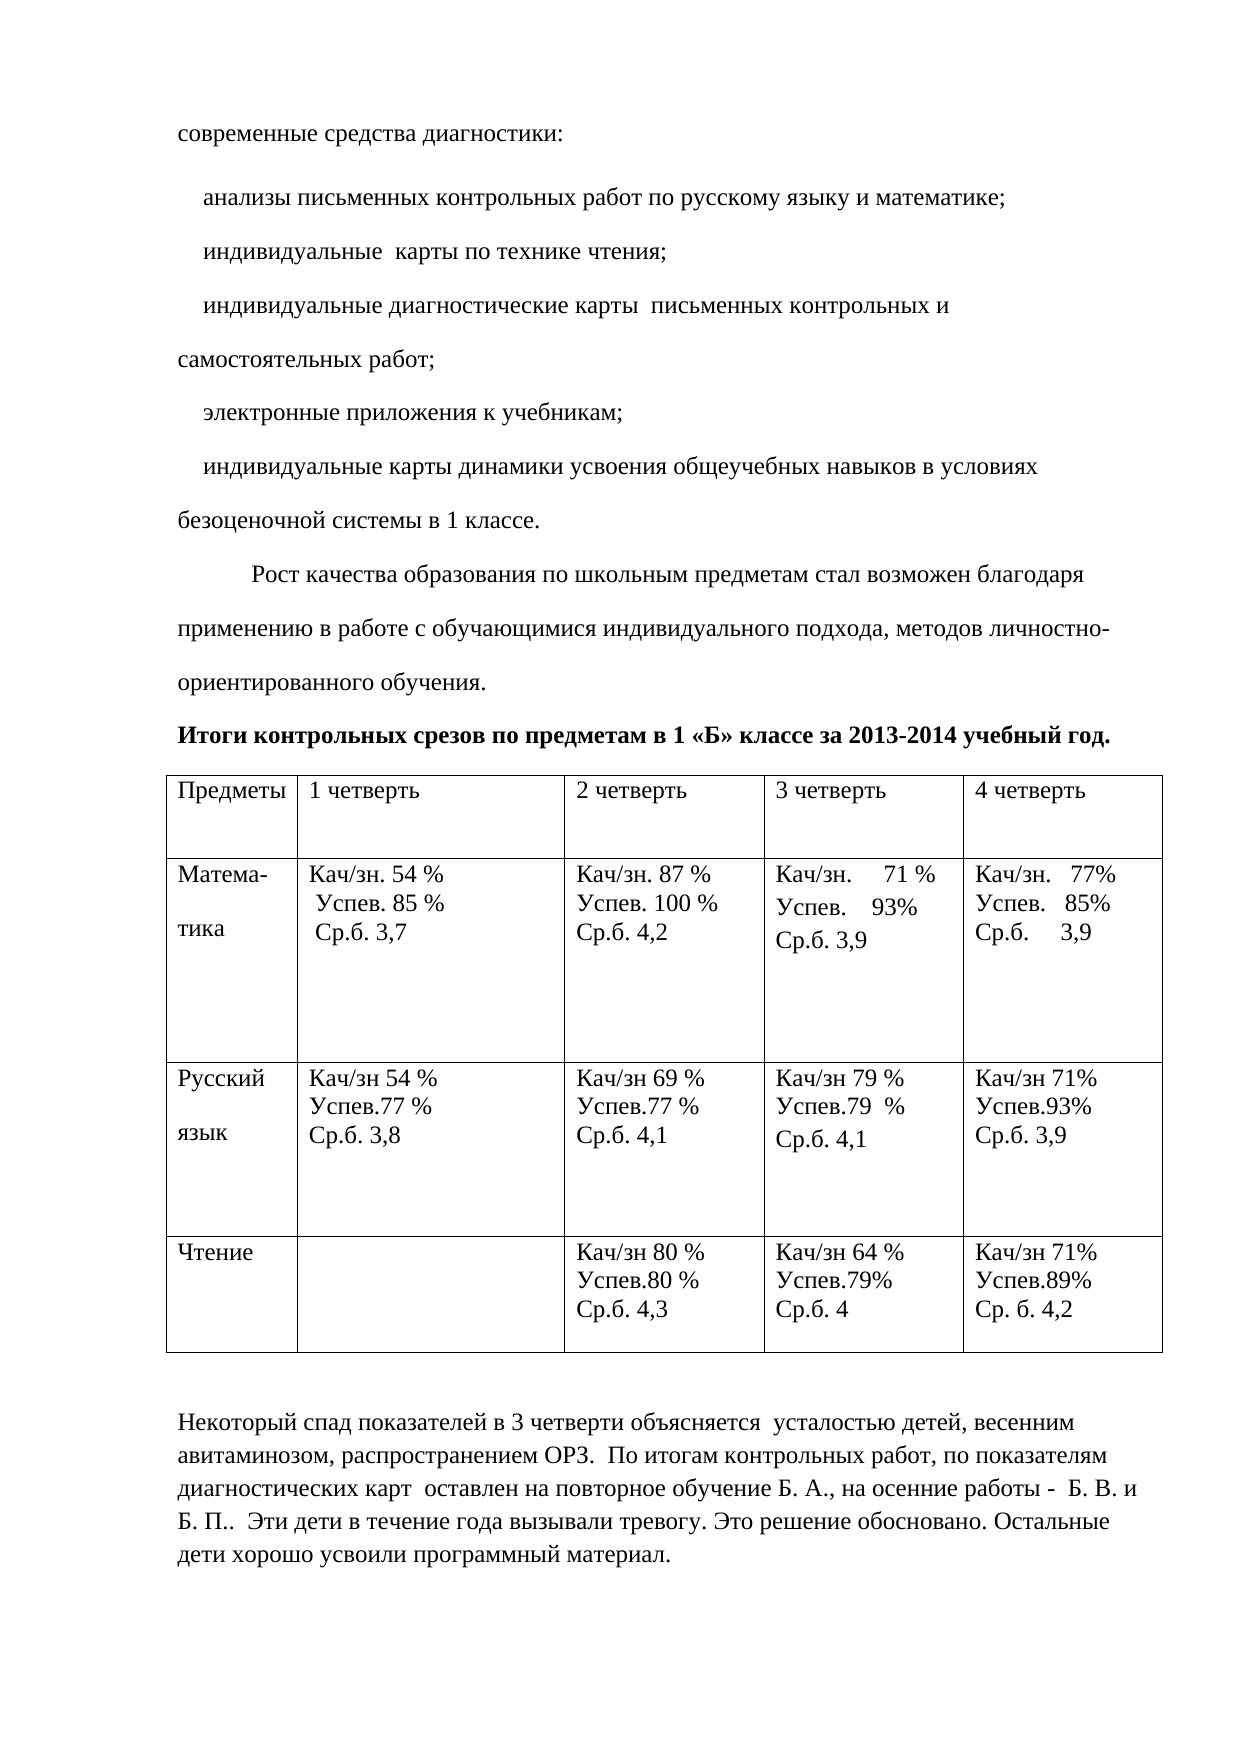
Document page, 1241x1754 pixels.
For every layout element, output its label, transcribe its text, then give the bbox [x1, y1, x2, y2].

table_cell Чтение [167, 1237, 297, 1352]
table_cell Кач/зн 71% Успев.93% Ср.б. 3,9 [964, 1063, 1162, 1236]
text ориентированного обучения. [177, 667, 1152, 696]
text  электронные приложения к учебникам; [177, 397, 1152, 426]
table_cell Кач/зн. 77% Успев. 85% Ср.б. 3,9 [964, 859, 1162, 1062]
table_header 1 четверть [298, 776, 564, 858]
table_cell Кач/зн 79 % Успев.79 % Ср.б. 4,1 [765, 1063, 963, 1236]
table_cell Кач/зн 80 % Успев.80 % Ср.б. 4,3 [565, 1237, 764, 1352]
table_cell [298, 1237, 564, 1352]
text современные средства диагностики: [177, 118, 1152, 147]
text  анализы письменных контрольных работ по русскому языку и математике; [177, 182, 1152, 211]
text Рост качества образования по школьным предметам стал возможен благодаря [177, 559, 1152, 588]
table_cell Кач/зн. 87 % Успев. 100 % Ср.б. 4,2 [565, 859, 764, 1062]
table_cell Кач/зн 71% Успев.89% Ср. б. 4,2 [964, 1237, 1162, 1352]
table_cell Кач/зн 64 % Успев.79% Ср.б. 4 [765, 1237, 963, 1352]
text  индивидуальные диагностические карты письменных контрольных и [177, 290, 1152, 318]
text  индивидуальные карты по технике чтения; [177, 236, 1152, 265]
table_header 3 четверть [765, 776, 963, 858]
table_header 2 четверть [565, 776, 764, 858]
text самостоятельных работ; [177, 344, 1152, 372]
table_header Предметы [167, 776, 297, 858]
text безоценочной системы в 1 классе. [177, 505, 1152, 534]
table_header 4 четверть [964, 776, 1162, 858]
text Итоги контрольных срезов по предметам в 1 «Б» классе за 2013-2014 учебный год. [177, 721, 1152, 749]
table_cell Кач/зн 54 % Успев.77 % Ср.б. 3,8 [298, 1063, 564, 1236]
table_cell Русский язык [167, 1063, 297, 1236]
text  индивидуальные карты динамики усвоения общеучебных навыков в условиях [177, 451, 1152, 480]
table_cell Кач/зн. 54 % Успев. 85 % Ср.б. 3,7 [298, 859, 564, 1062]
table_cell Кач/зн 69 % Успев.77 % Ср.б. 4,1 [565, 1063, 764, 1236]
table_cell Кач/зн. 71 % Успев. 93% Ср.б. 3,9 [765, 859, 963, 1062]
text применению в работе с обучающимися индивидуального подхода, методов личностно- [177, 613, 1152, 642]
table_cell Матема- тика [167, 859, 297, 1062]
text Некоторый спад показателей в 3 четверти объясняется усталостью детей, весенним авитаминозом, распространением ОРЗ. По итогам контрольных работ, по показателям диагностических карт оставлен на повторное обучение Б. А., на осенние работы - Б. В. и Б. П.. Эти дети в течение года вызывали тревогу. Это решение обосновано. Остальные дети хорошо усвоили программный материал. [177, 1407, 1152, 1568]
